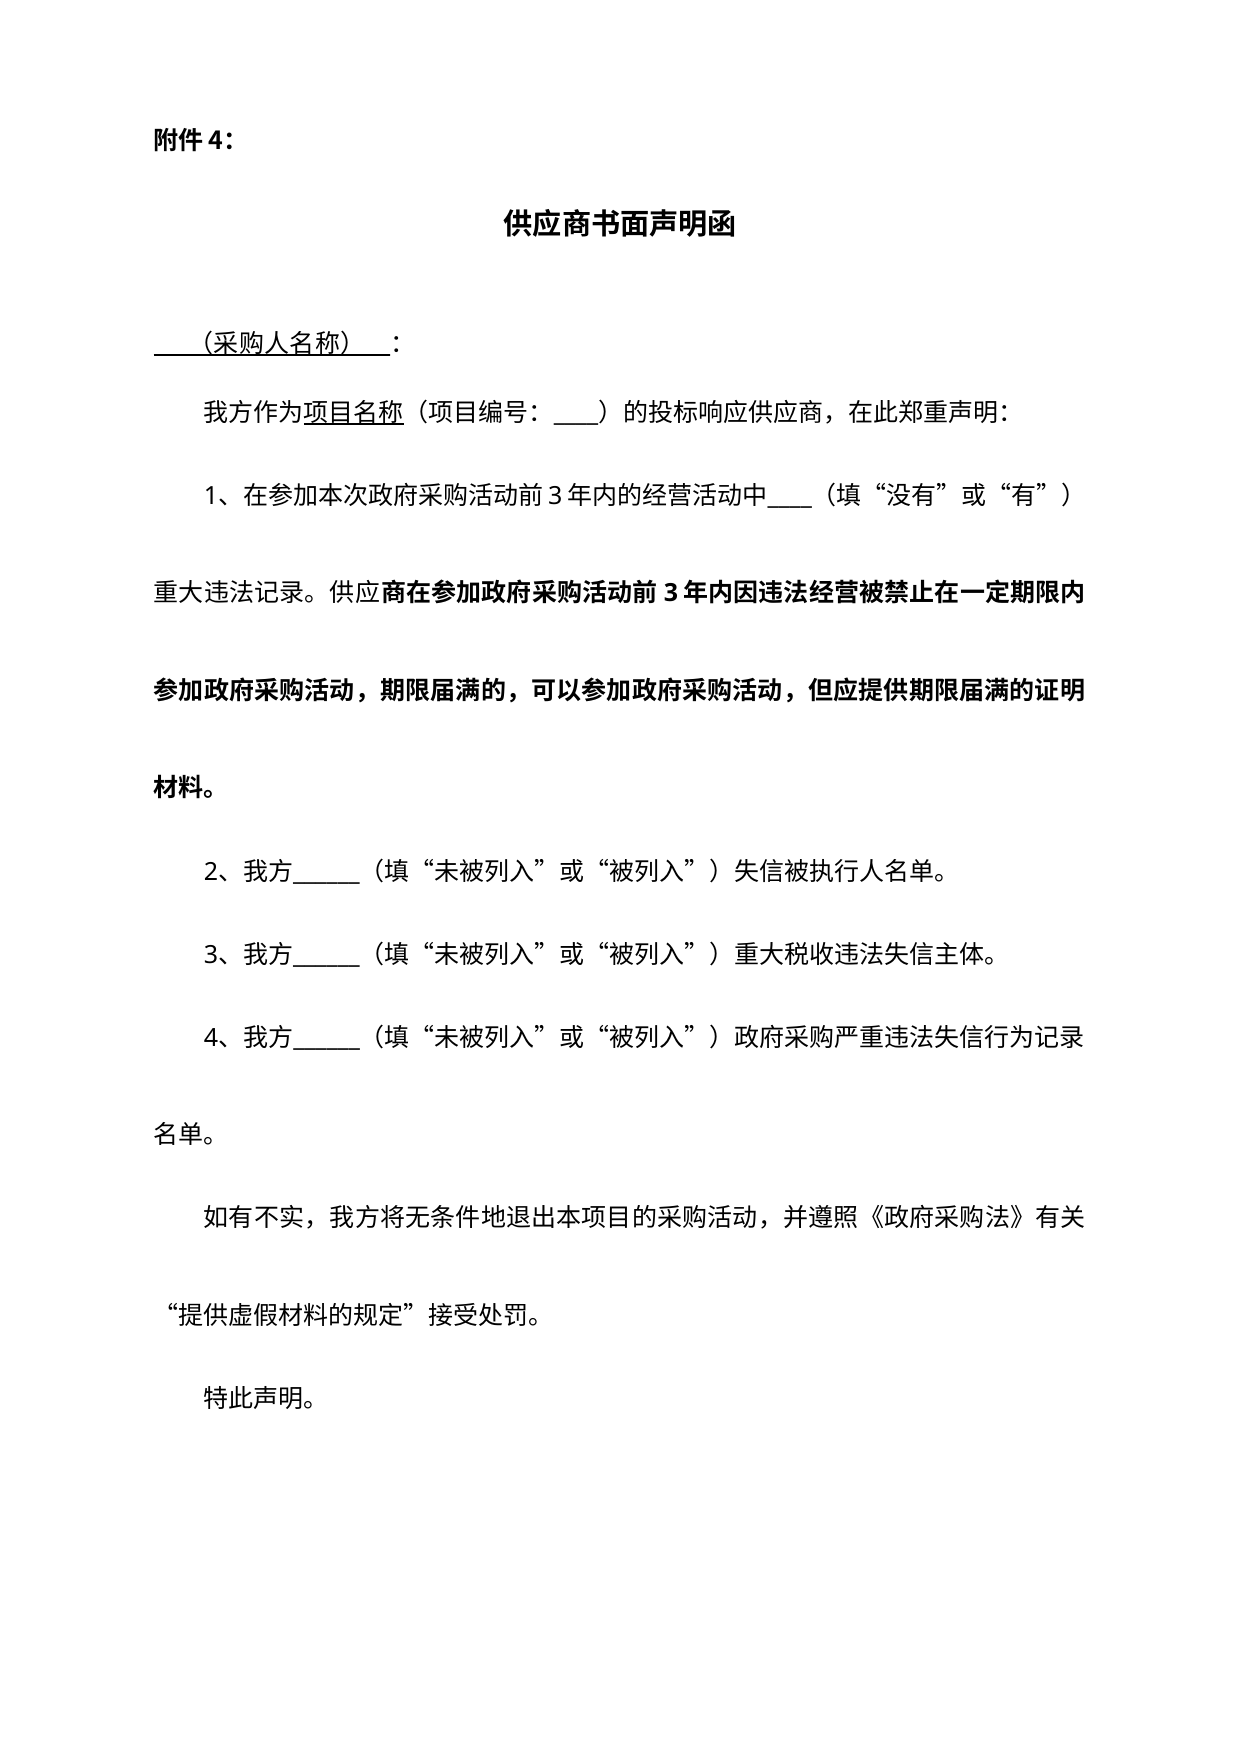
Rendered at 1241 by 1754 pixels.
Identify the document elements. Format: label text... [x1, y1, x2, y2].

text 如有不实，我方将无条件地退出本项目的采购活动，并遵照《政府采购法》有关“提供虚假材料的规定”接受处罚。 [153, 1183, 1087, 1346]
text 特此声明。 [153, 1364, 1087, 1429]
text 我方作为项目名称（项目编号：____）的投标响应供应商，在此郑重声明： [153, 378, 1087, 443]
text （采购人名称） ： [153, 323, 1087, 360]
text 4、我方______（填“未被列入”或“被列入”）政府采购严重违法失信行为记录名单。 [153, 1003, 1087, 1165]
text 2、我方______（填“未被列入”或“被列入”）失信被执行人名单。 [153, 837, 1087, 902]
text 附件4： [153, 106, 1087, 171]
text 1、在参加本次政府采购活动前3年内的经营活动中____（填“没有”或“有”）重大违法记录。供应商在参加政府采购活动前3年内因违法经营被禁止在一定期限内参加政府采购活动，期限届满的，可以参加政府采购活动，但应提供期限届满的证明材料。 [153, 461, 1087, 818]
text 3、我方______（填“未被列入”或“被列入”）重大税收违法失信主体。 [153, 920, 1087, 985]
text 供应商书面声明函 [153, 189, 1087, 254]
